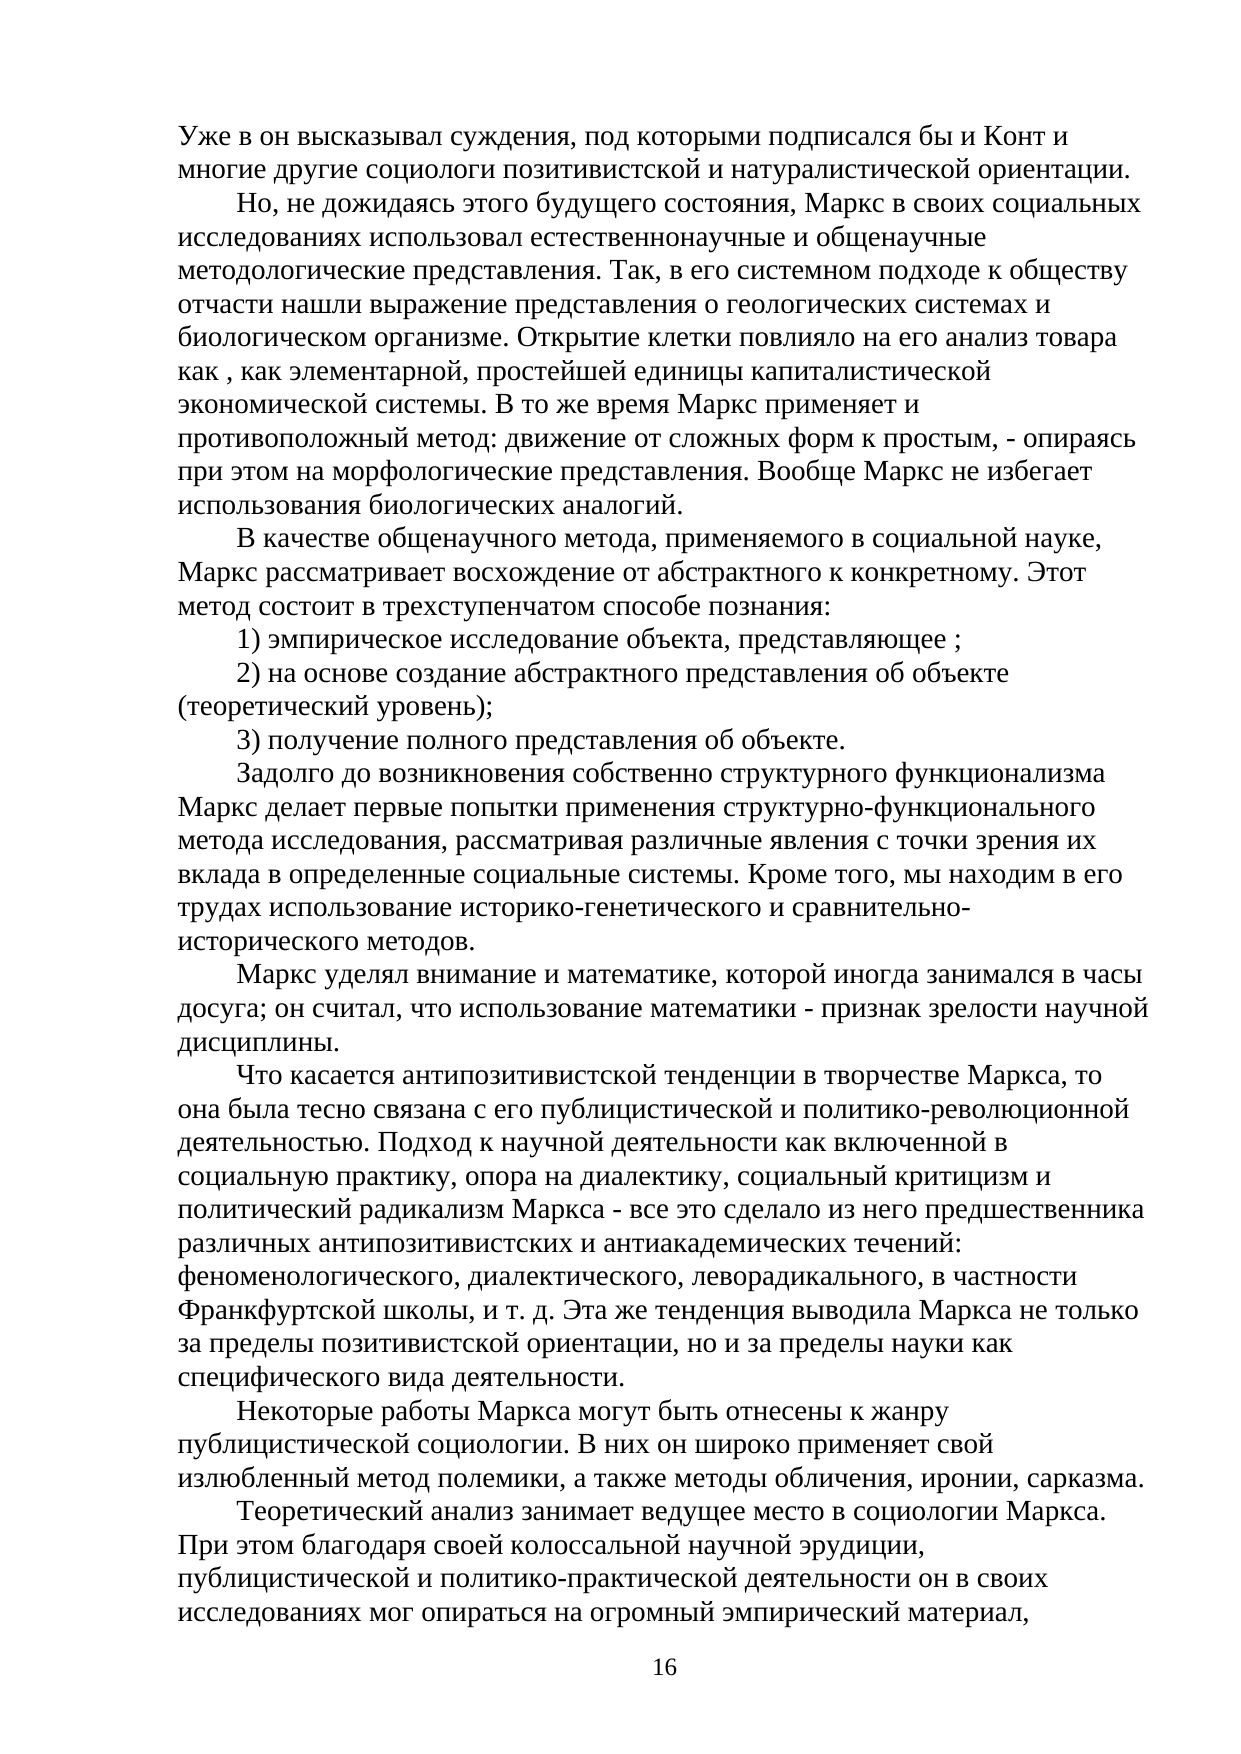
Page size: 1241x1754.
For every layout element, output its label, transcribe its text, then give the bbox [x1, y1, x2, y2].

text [177, 118, 1152, 185]
text 2) на основе создание абстрактного представления об объекте (теоретический уровень); [177, 655, 1152, 722]
text В качестве общенаучного метода, применяемого в социальной науке, Маркс рассматривает восхождение от абстрактного к конкретному. Этот метод состоит в трехступенчатом способе познания: [177, 521, 1152, 621]
text 1) эмпирическое исследование объекта, представляющее ; [177, 621, 1152, 655]
text Задолго до возникновения собственно структурного функционализма Маркс делает первые попытки применения структурно-функционального метода исследования, рассматривая различные явления с точки зрения их вклада в определенные социальные системы. Кроме того, мы находим в его трудах использование историко-генетического и сравнительно-исторического методов. [177, 755, 1152, 957]
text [177, 1493, 1152, 1627]
text 3) получение полного представления об объекте. [177, 722, 1152, 755]
text Маркс уделял внимание и математике, которой иногда занимался в часы досуга; он считал, что использование математики - признак зрелости научной дисциплины. [177, 957, 1152, 1057]
text Но, не дожидаясь этого будущего состояния, Маркс в своих социальных исследованиях использовал естественнонаучные и общенаучные методологические представления. Так, в его системном подходе к обществу отчасти нашли выражение представления о геологических системах и биологическом организме. Открытие клетки повлияло на его анализ товара как , как элементарной, простейшей единицы капиталистической экономической системы. В то же время Маркс применяет и противоположный метод: движение от сложных форм к простым, - опираясь при этом на морфологические представления. Вообще Маркс не избегает использования биологических аналогий. [177, 185, 1152, 521]
text Что касается антипозитивистской тенденции в творчестве Маркса, то она была тесно связана с его публицистической и политико-революционной деятельностью. Подход к научной деятельности как включенной в социальную практику, опора на диалектику, социальный критицизм и политический радикализм Маркса - все это сделало из него предшественника различных антипозитивистских и антиакадемических течений: феноменологического, диалектического, леворадикального, в частности Франкфуртской школы, и т. д. Эта же тенденция выводила Маркса не только за пределы позитивистской ориентации, но и за пределы науки как специфического вида деятельности. [177, 1057, 1152, 1393]
text Некоторые работы Маркса могут быть отнесены к жанру публицистической социологии. В них он широко применяет свой излюбленный метод полемики, а также методы обличения, иронии, сарказма. [177, 1393, 1152, 1493]
